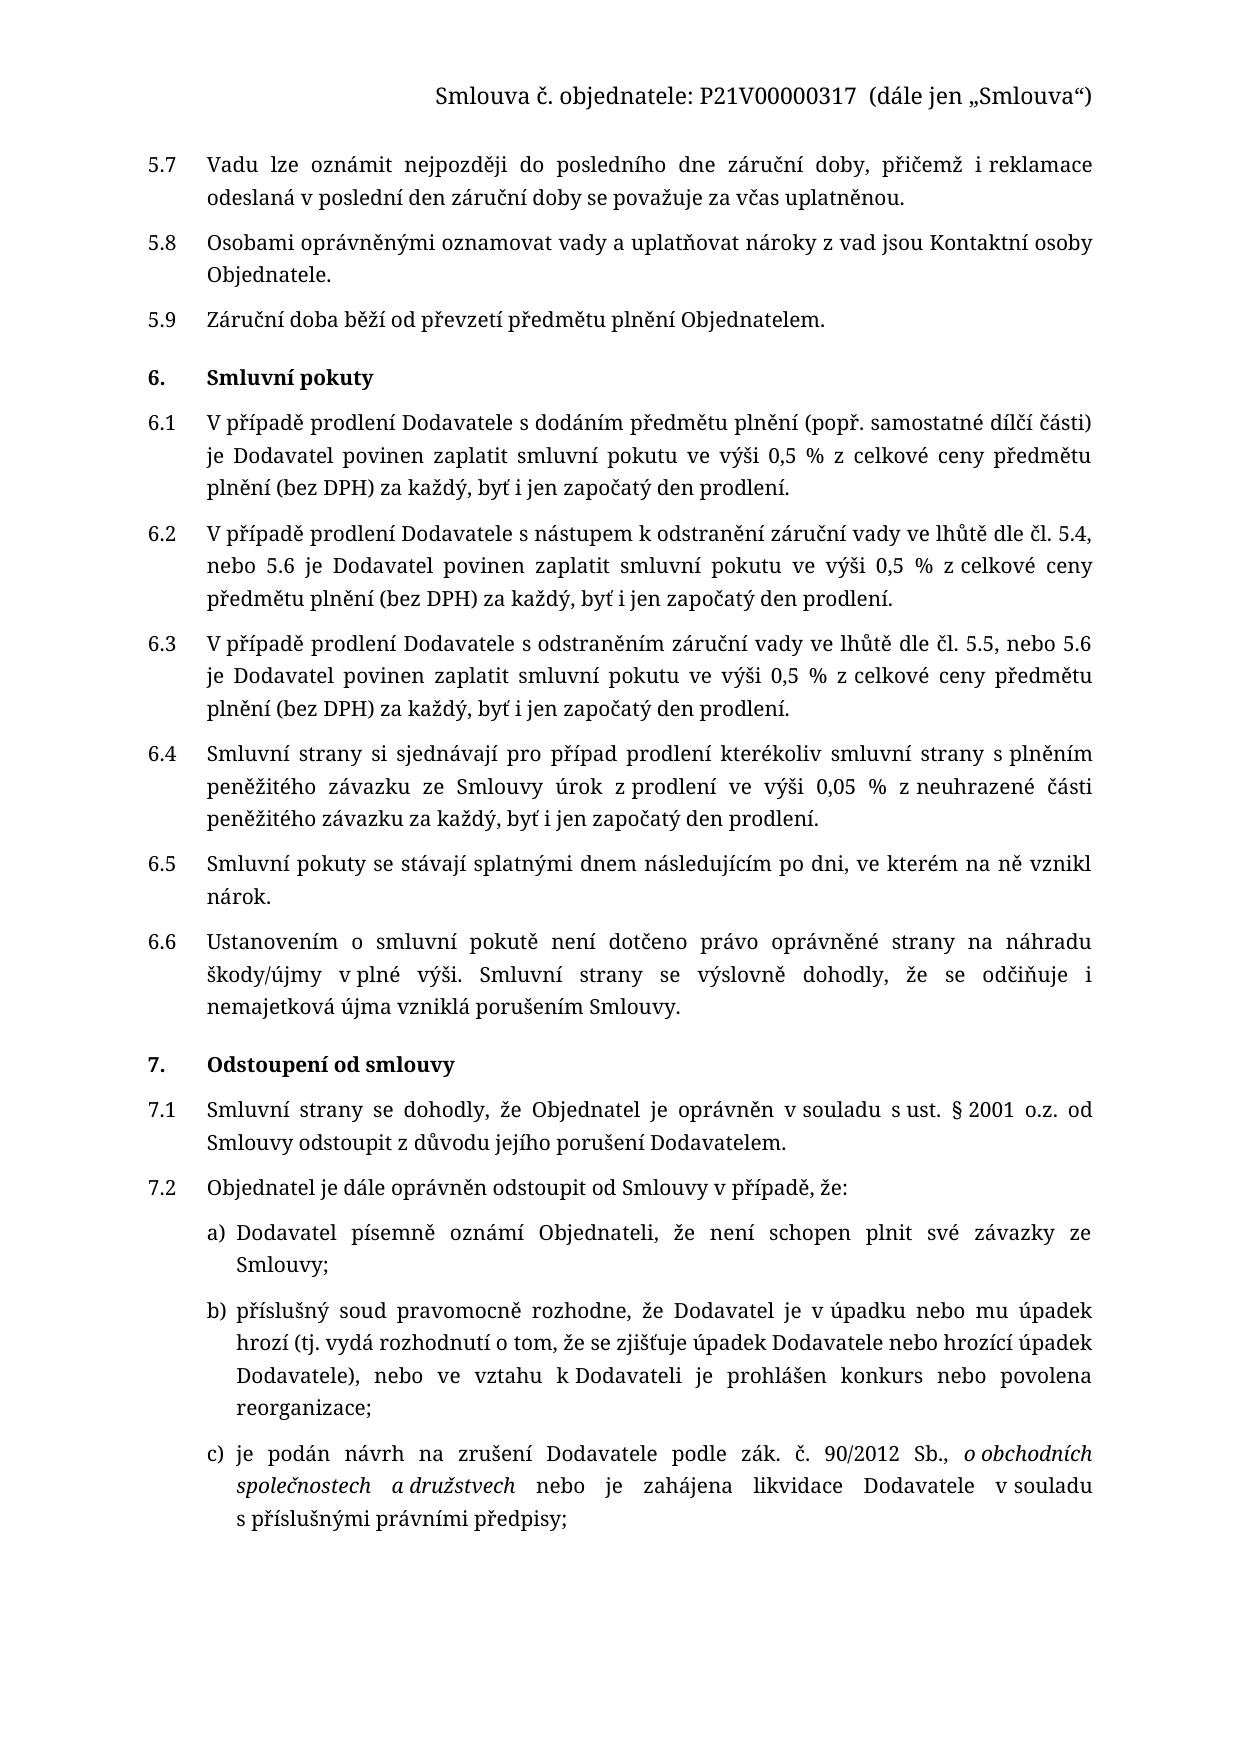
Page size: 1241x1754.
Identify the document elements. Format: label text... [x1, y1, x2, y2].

list Vadu lze oznámit nejpozději do posledního dne záruční doby, přičemž i reklamace odeslaná v poslední den záruční doby se považuje za včas uplatněnou. [148, 150, 1093, 211]
list Dodavatel písemně oznámí Objednateli, že není schopen plnit své závazky ze Smlouvy; [207, 1218, 1093, 1279]
list příslušný soud pravomocně rozhodne, že Dodavatel je v úpadku nebo mu úpadek hrozí (tj. vydá rozhodnutí o tom, že se zjišťuje úpadek Dodavatele nebo hrozící úpadek Dodavatele), nebo ve vztahu k Dodavateli je prohlášen konkurs nebo povolena reorganizace; [207, 1296, 1093, 1422]
list Osobami oprávněnými oznamovat vady a uplatňovat nároky z vad jsou Kontaktní osoby Objednatele. [148, 228, 1093, 289]
list Odstoupení od smlouvy [148, 1050, 1093, 1078]
list Smluvní strany se dohodly, že Objednatel je oprávněn v souladu s ust. § 2001 o.z. od Smlouvy odstoupit z důvodu jejího porušení Dodavatelem. [148, 1095, 1093, 1156]
list Objednatel je dále oprávněn odstoupit od Smlouvy v případě, že: [148, 1173, 1093, 1201]
list Smluvní pokuty [148, 363, 1093, 392]
list je podán návrh na zrušení Dodavatele podle zák. č. 90/2012 Sb., o obchodních společnostech a družstvech nebo je zahájena likvidace Dodavatele v souladu s příslušnými právními předpisy; [207, 1439, 1093, 1532]
list V případě prodlení Dodavatele s dodáním předmětu plnění (popř. samostatné dílčí části) je Dodavatel povinen zaplatit smluvní pokutu ve výši 0,5 % z celkové ceny předmětu plnění (bez DPH) za každý, byť i jen započatý den prodlení. [148, 408, 1093, 502]
list Ustanovením o smluvní pokutě není dotčeno právo oprávněné strany na náhradu škody/újmy v plné výši. Smluvní strany se výslovně dohodly, že se odčiňuje i nemajetková újma vzniklá porušením Smlouvy. [148, 927, 1093, 1021]
list V případě prodlení Dodavatele s odstraněním záruční vady ve lhůtě dle čl. 5.5, nebo 5.6 je Dodavatel povinen zaplatit smluvní pokutu ve výši 0,5 % z celkové ceny předmětu plnění (bez DPH) za každý, byť i jen započatý den prodlení. [148, 629, 1093, 723]
list V případě prodlení Dodavatele s nástupem k odstranění záruční vady ve lhůtě dle čl. 5.4, nebo 5.6 je Dodavatel povinen zaplatit smluvní pokutu ve výši 0,5 % z celkové ceny předmětu plnění (bez DPH) za každý, byť i jen započatý den prodlení. [148, 519, 1093, 612]
list Záruční doba běží od převzetí předmětu plnění Objednatelem. [148, 306, 1093, 334]
list Smluvní pokuty se stávají splatnými dnem následujícím po dni, ve kterém na ně vznikl nárok. [148, 849, 1093, 911]
list Smluvní strany si sjednávají pro případ prodlení kterékoliv smluvní strany s plněním peněžitého závazku ze Smlouvy úrok z prodlení ve výši 0,05 % z neuhrazené části peněžitého závazku za každý, byť i jen započatý den prodlení. [148, 739, 1093, 833]
